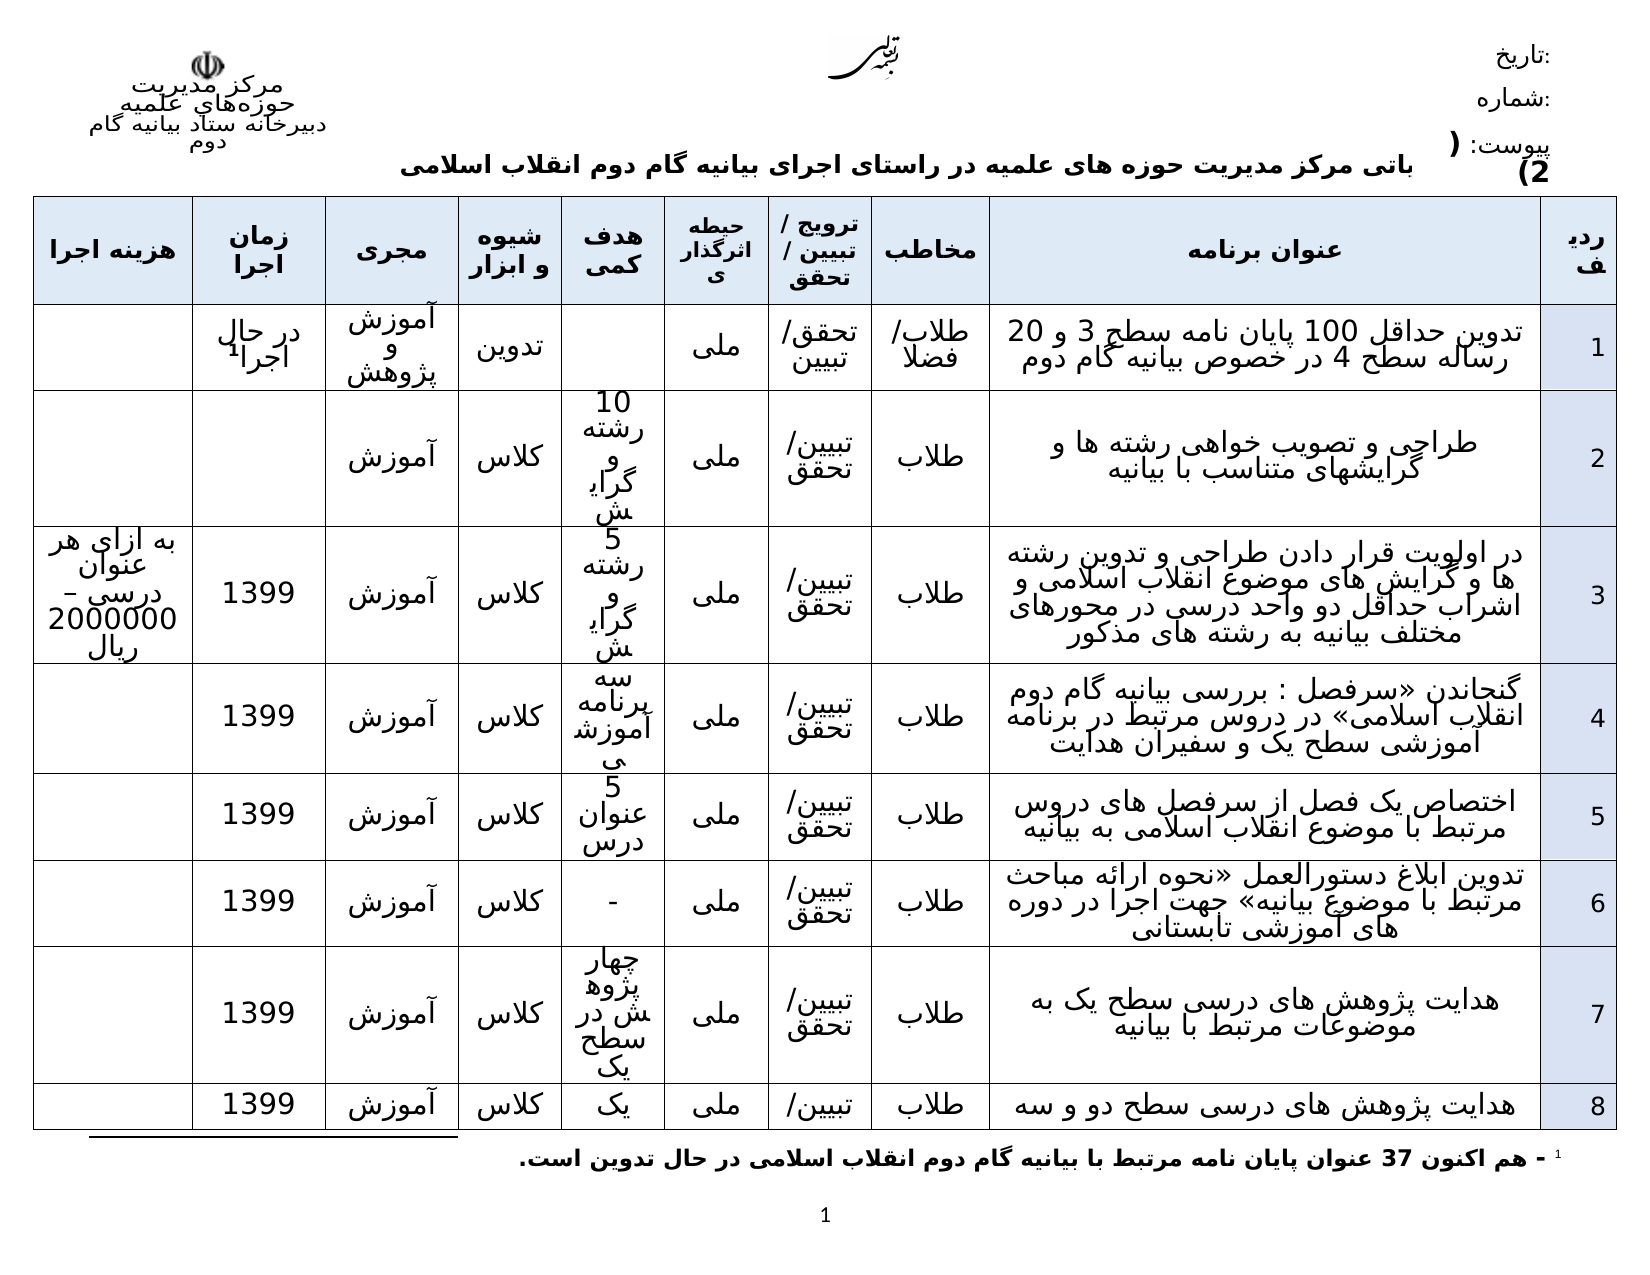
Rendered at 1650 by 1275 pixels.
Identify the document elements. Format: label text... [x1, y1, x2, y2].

table_cell تدوین حداقل 100 پایان نامه سطح 3 و 20 رساله سطح 4 در خصوص بیانیه گام دوم [990, 305, 1540, 389]
table_cell کلاس [459, 391, 561, 526]
table_header ردیف [1541, 197, 1616, 304]
table_cell ملی [665, 861, 768, 946]
table_cell [34, 861, 192, 946]
table_cell [34, 391, 192, 526]
table_header ترویج / تبیین / تحقق [769, 197, 871, 304]
table_cell کلاس [459, 527, 561, 663]
table_cell 1399 [193, 664, 325, 773]
table_cell تحقق/ تبیین [769, 305, 871, 389]
table_cell یک پژوهش در سطح دو [562, 1084, 664, 1129]
table_cell [34, 774, 192, 859]
table_cell تدوین [459, 305, 561, 389]
table_cell ملی [665, 947, 768, 1083]
table_cell [1541, 861, 1616, 946]
table_cell طلاب [872, 774, 989, 859]
table_cell [34, 1084, 192, 1129]
table_cell تدوین ابلاغ دستورالعمل «نحوه ارائه مباحث مرتبط با موضوع بیانیه» جهت اجرا در دوره های آموزشی تابستانی [990, 861, 1540, 946]
table_cell تبیین/ تحقق [769, 1084, 871, 1129]
table_cell ملی [665, 774, 768, 859]
table_cell [1541, 774, 1616, 859]
table_cell 5 رشته و گرایش [562, 527, 664, 663]
table_cell به ازای هر عنوان درسی – 2000000 ریال [34, 527, 192, 663]
table_header حیطه اثرگذاری [665, 197, 768, 304]
table_header هدف کمی [562, 197, 664, 304]
table_cell طلاب [872, 861, 989, 946]
table_cell آموزش [326, 774, 458, 859]
table_cell ملی [665, 305, 768, 389]
table_cell [1541, 391, 1616, 526]
table_cell آموزش و پژوهش [326, 305, 458, 389]
table_cell طراحی و تصویب خواهی رشته ها و گرایشهای متناسب با بیانیه [990, 391, 1540, 526]
table_cell [34, 305, 192, 389]
table_cell آموزش [326, 664, 458, 773]
table_cell طلاب [872, 664, 989, 773]
table_cell چهار پژوهش در سطح یک [562, 947, 664, 1083]
table_cell کلاس [459, 774, 561, 859]
table_header عنوان برنامه [990, 197, 1540, 304]
table_cell طلاب [872, 1084, 989, 1129]
table_cell ملی [665, 391, 768, 526]
table_cell سه برنامه آموزشی [562, 664, 664, 773]
table_cell [34, 947, 192, 1083]
table_cell کلاس [459, 861, 561, 946]
table_cell در اولویت قرار دادن طراحی و تدوین رشته ها و گرایش های موضوع انقلاب اسلامی و اشراب حداقل دو واحد درسی در محورهای مختلف بیانیه به رشته های مذکور [990, 527, 1540, 663]
picture [828, 35, 900, 80]
table_header مخاطب [872, 197, 989, 304]
table_cell طلاب [872, 391, 989, 526]
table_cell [990, 1084, 1540, 1129]
table_cell [1541, 527, 1616, 663]
table_cell کلاس [459, 947, 561, 1083]
table_cell اختصاص یک فصل از سرفصل های دروس مرتبط با موضوع انقلاب اسلامی به بیانیه [990, 774, 1540, 859]
table_cell ملی [665, 1084, 768, 1129]
table_cell ملی [665, 527, 768, 663]
table_cell کلاس [459, 664, 561, 773]
table_cell هدایت پژوهش های درسی سطح یک به موضوعات مرتبط با بیانیه [990, 947, 1540, 1083]
table_cell کلاس [459, 1084, 561, 1129]
table_cell آموزش [326, 391, 458, 526]
table_cell [34, 664, 192, 773]
table_header مجری [326, 197, 458, 304]
table_cell گنجاندن «سرفصل : بررسی بیانیه گام دوم انقلاب اسلامی» در دروس مرتبط در برنامه آموزشی سطح یک و سفیران هدایت [990, 664, 1540, 773]
table_cell تبیین/ تحقق [769, 861, 871, 946]
table_cell ملی [665, 664, 768, 773]
table_cell 1399 [193, 861, 325, 946]
table_cell آموزش [326, 947, 458, 1083]
table_cell تبیین/ تحقق [769, 664, 871, 773]
table_cell 1399 [193, 947, 325, 1083]
table_cell [1541, 305, 1616, 389]
table_cell تبیین/ تحقق [769, 947, 871, 1083]
table_cell طلاب [872, 527, 989, 663]
table_cell - [562, 861, 664, 946]
table_cell تبیین/ تحقق [769, 774, 871, 859]
table_cell آموزش [326, 861, 458, 946]
table_cell [1541, 1084, 1616, 1129]
table_header هزینه اجرا [34, 197, 192, 304]
table_cell تبیین/ تحقق [769, 527, 871, 663]
table_cell آموزش [326, 527, 458, 663]
table_cell [1541, 664, 1616, 773]
table_header شیوه و ابزار [459, 197, 561, 304]
text برنامه عملیاتی مرکز مدیریت حوزه های علمیه در راستای اجرای بیانیه گام دوم انقلاب اسلامی [89, 150, 1412, 179]
table_cell [562, 305, 664, 389]
table_cell 1399 [193, 774, 325, 859]
table_cell [193, 391, 325, 526]
table_cell 5 عنوان درس [562, 774, 664, 859]
table_cell 10 رشته و گرایش [562, 391, 664, 526]
table_cell آموزش – مدیریت سطوح عالی و خارج قم [326, 1084, 458, 1129]
table_cell [1541, 947, 1616, 1083]
table_cell طلاب [872, 947, 989, 1083]
table_cell طلاب/ فضلا [872, 305, 989, 389]
table_cell در حال اجرا [193, 305, 325, 389]
table_cell تبیین/ تحقق [769, 391, 871, 526]
table_cell 1399 [193, 527, 325, 663]
table_cell 1399 [193, 1084, 325, 1129]
table_header زمان اجرا [193, 197, 325, 304]
